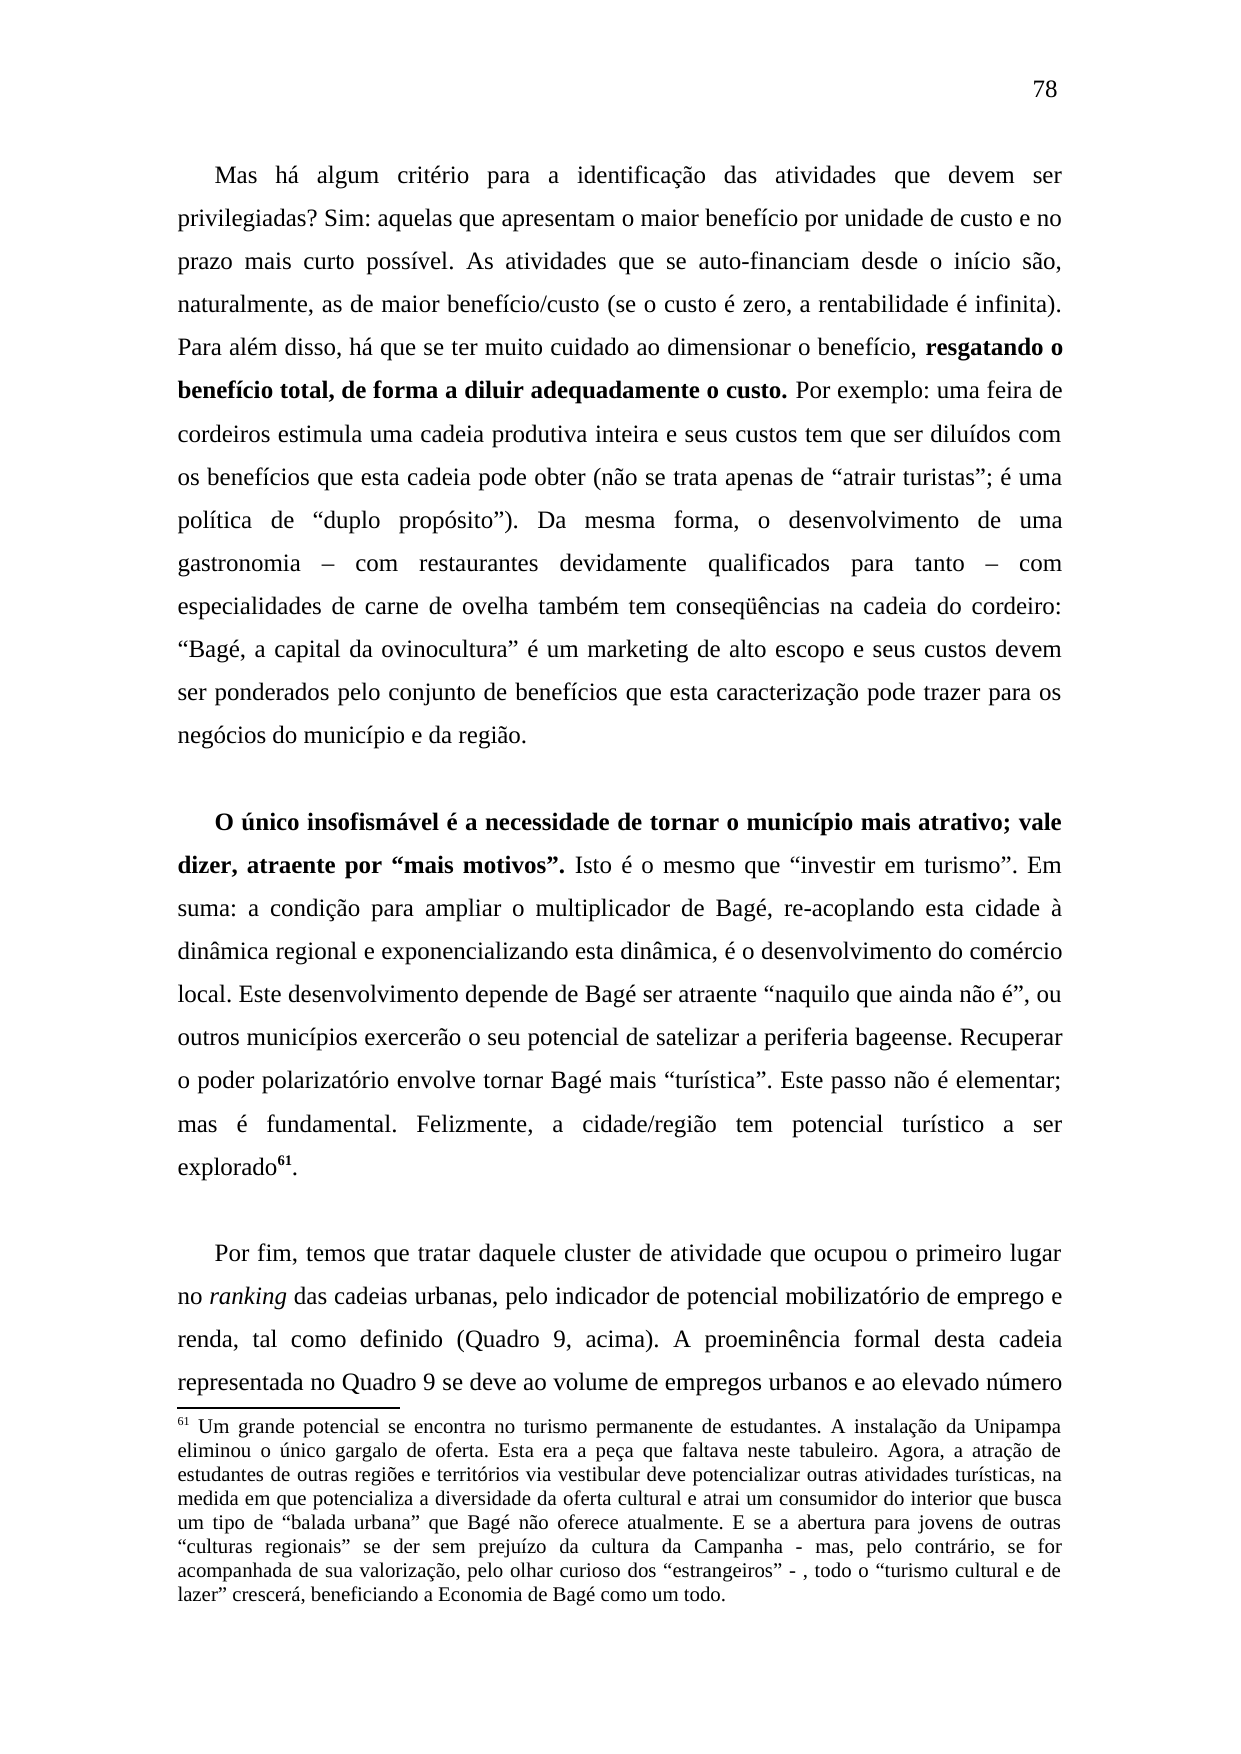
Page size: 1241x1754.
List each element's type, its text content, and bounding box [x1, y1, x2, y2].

text O único insofismável é a necessidade de tornar o município mais atrativo; vale dizer, atraente por “mais motivos”. Isto é o mesmo que “investir em turismo”. Em suma: a condição para ampliar o multiplicador de Bagé, re-acoplando esta cidade à dinâmica regional e exponencializando esta dinâmica, é o desenvolvimento do comércio local. Este desenvolvimento depende de Bagé ser atraente “naquilo que ainda não é”, ou outros municípios exercerão o seu potencial de satelizar a periferia bageense. Recuperar o poder polarizatório envolve tornar Bagé mais “turística”. Este passo não é elementar; mas é fundamental. Felizmente, a cidade/região tem potencial turístico a ser explorado. [177, 807, 1063, 1181]
text Mas há algum critério para a identificação das atividades que devem ser privilegiadas? Sim: aquelas que apresentam o maior benefício por unidade de custo e no prazo mais curto possível. As atividades que se auto-financiam desde o início são, naturalmente, as de maior benefício/custo (se o custo é zero, a rentabilidade é infinita). Para além disso, há que se ter muito cuidado ao dimensionar o benefício, resgatando o benefício total, de forma a diluir adequadamente o custo. Por exemplo: uma feira de cordeiros estimula uma cadeia produtiva inteira e seus custos tem que ser diluídos com os benefícios que esta cadeia pode obter (não se trata apenas de “atrair turistas”; é uma política de “duplo propósito”). Da mesma forma, o desenvolvimento de uma gastronomia – com restaurantes devidamente qualificados para tanto – com especialidades de carne de ovelha também tem conseqüências na cadeia do cordeiro: “Bagé, a capital da ovinocultura” é um marketing de alto escopo e seus custos devem ser ponderados pelo conjunto de benefícios que esta caracterização pode trazer para os negócios do município e da região. [177, 160, 1063, 749]
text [177, 1238, 1063, 1396]
